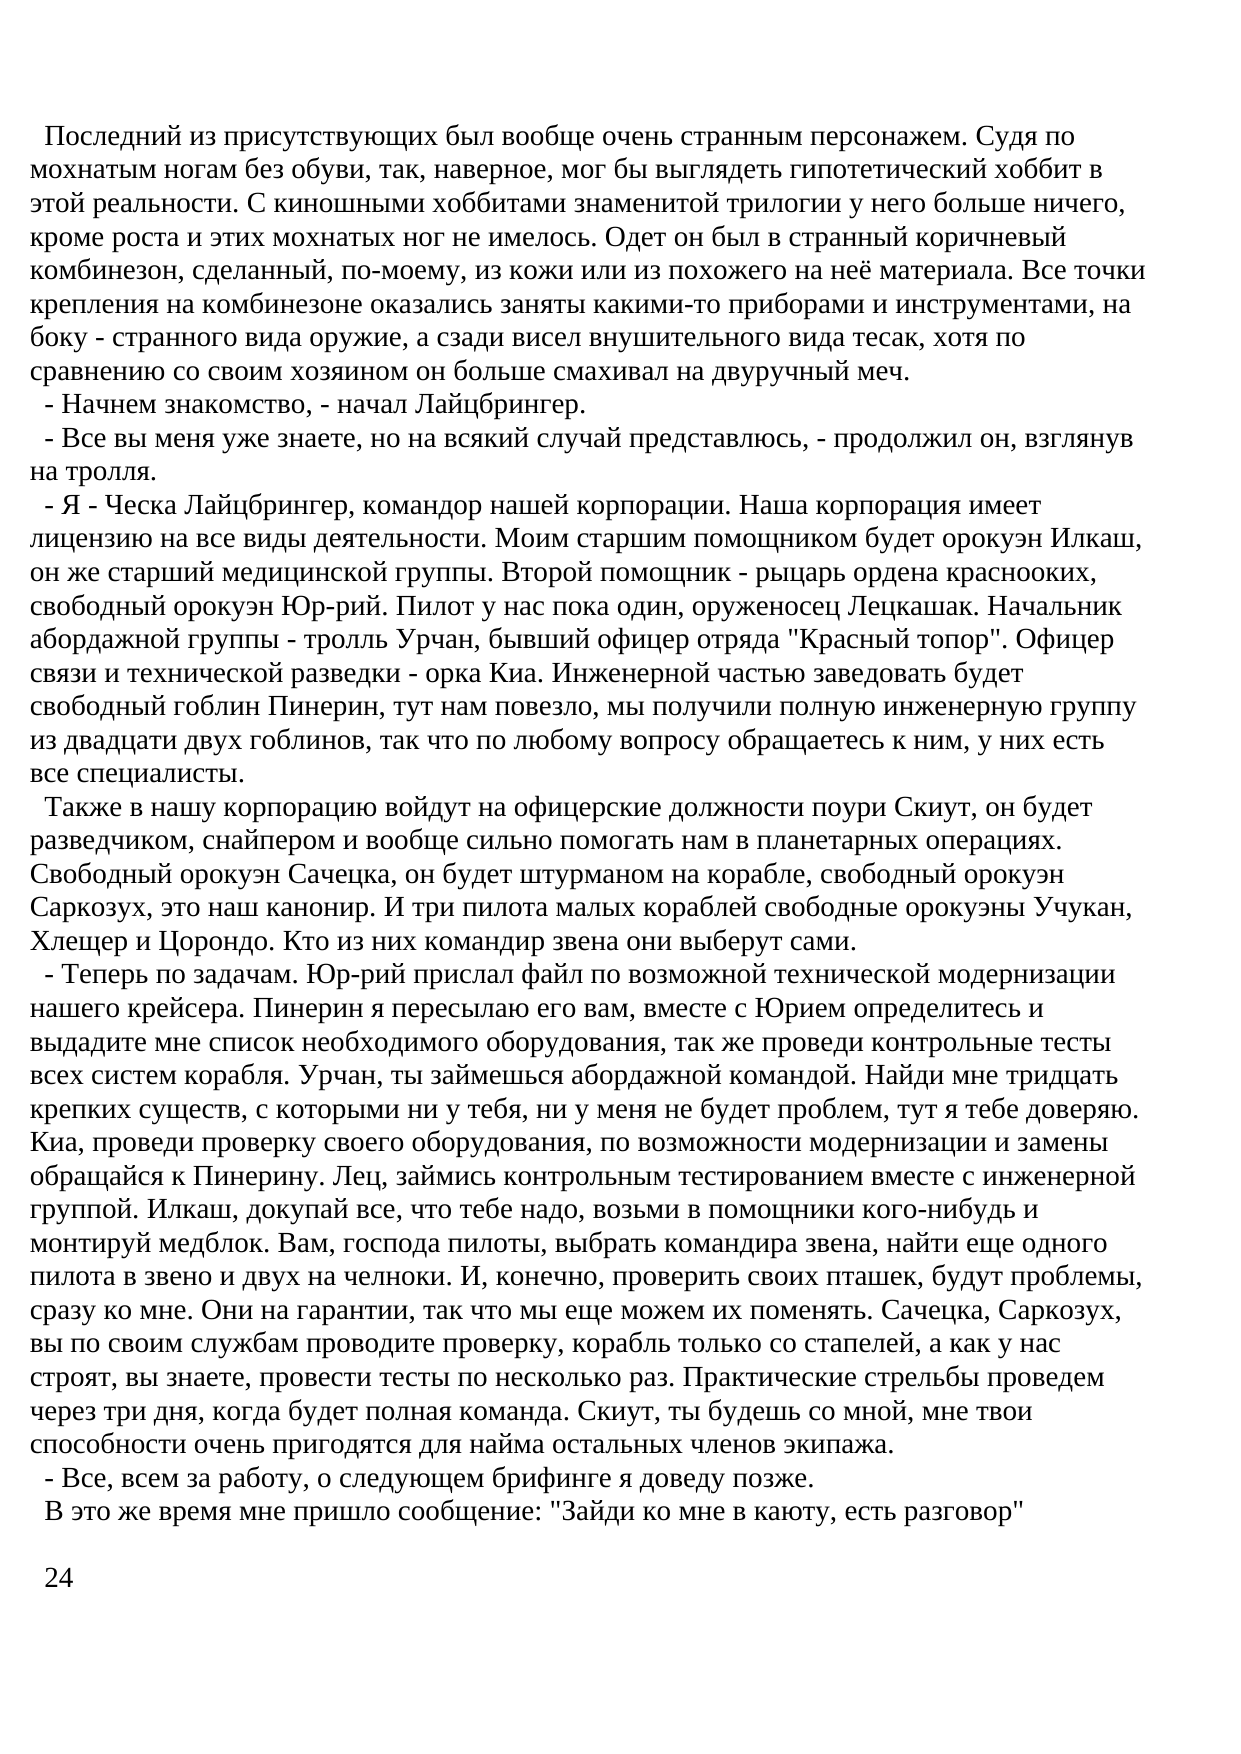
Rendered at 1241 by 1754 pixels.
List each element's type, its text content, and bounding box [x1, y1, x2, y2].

text - Я - Ческа Лайцбрингер, командор нашей корпорации. Наша корпорация имеет лицензию на все виды деятельности. Моим старшим помощником будет орокуэн Илкаш, он же старший медицинской группы. Второй помощник - рыцарь ордена краснооких, свободный орокуэн Юр-рий. Пилот у нас пока один, оруженосец Лецкашак. Начальник абордажной группы - тролль Урчан, бывший офицер отряда "Красный топор". Офицер связи и технической разведки - орка Киа. Инженерной частью заведовать будет свободный гоблин Пинерин, тут нам повезло, мы получили полную инженерную группу из двадцати двух гоблинов, так что по любому вопросу обращаетесь к ним, у них есть все специалисты. [29, 487, 1152, 789]
text - Начнем знакомство, - начал Лайцбрингер. [29, 386, 1152, 420]
text - Теперь по задачам. Юр-рий прислал файл по возможной технической модернизации нашего крейсера. Пинерин я пересылаю его вам, вместе с Юрием определитесь и выдадите мне список необходимого оборудования, так же проведи контрольные тесты всех систем корабля. Урчан, ты займешься абордажной командой. Найди мне тридцать крепких существ, с которыми ни у тебя, ни у меня не будет проблем, тут я тебе доверяю. Киа, проведи проверку своего оборудования, по возможности модернизации и замены обращайся к Пинерину. Лец, займись контрольным тестированием вместе с инженерной группой. Илкаш, докупай все, что тебе надо, возьми в помощники кого-нибудь и монтируй медблок. Вам, господа пилоты, выбрать командира звена, найти еще одного пилота в звено и двух на челноки. И, конечно, проверить своих пташек, будут проблемы, сразу ко мне. Они на гарантии, так что мы еще можем их поменять. Сачецка, Саркозух, вы по своим службам проводите проверку, корабль только со стапелей, а как у нас строят, вы знаете, провести тесты по несколько раз. Практические стрельбы проведем через три дня, когда будет полная команда. Скиут, ты будешь со мной, мне твои способности очень пригодятся для найма остальных членов экипажа. [29, 957, 1152, 1460]
text - Все вы меня уже знаете, но на всякий случай представлюсь, - продолжил он, взглянув на тролля. [29, 420, 1152, 487]
text 24 [29, 1560, 1152, 1594]
text - Все, всем за работу, о следующем брифинге я доведу позже. [29, 1460, 1152, 1493]
text В это же время мне пришло сообщение: "Зайди ко мне в каюту, есть разговор" [29, 1493, 1152, 1527]
text Последний из присутствующих был вообще очень странным персонажем. Судя по мохнатым ногам без обуви, так, наверное, мог бы выглядеть гипотетический хоббит в этой реальности. С киношными хоббитами знаменитой трилогии у него больше ничего, кроме роста и этих мохнатых ног не имелось. Одет он был в странный коричневый комбинезон, сделанный, по-моему, из кожи или из похожего на неё материала. Все точки крепления на комбинезоне оказались заняты какими-то приборами и инструментами, на боку - странного вида оружие, а сзади висел внушительного вида тесак, хотя по сравнению со своим хозяином он больше смахивал на двуручный меч. [29, 118, 1152, 386]
text Также в нашу корпорацию войдут на офицерские должности поури Скиут, он будет разведчиком, снайпером и вообще сильно помогать нам в планетарных операциях. Свободный орокуэн Сачецка, он будет штурманом на корабле, свободный орокуэн Саркозух, это наш канонир. И три пилота малых кораблей свободные орокуэны Учукан, Хлещер и Цорондо. Кто из них командир звена они выберут сами. [29, 789, 1152, 957]
